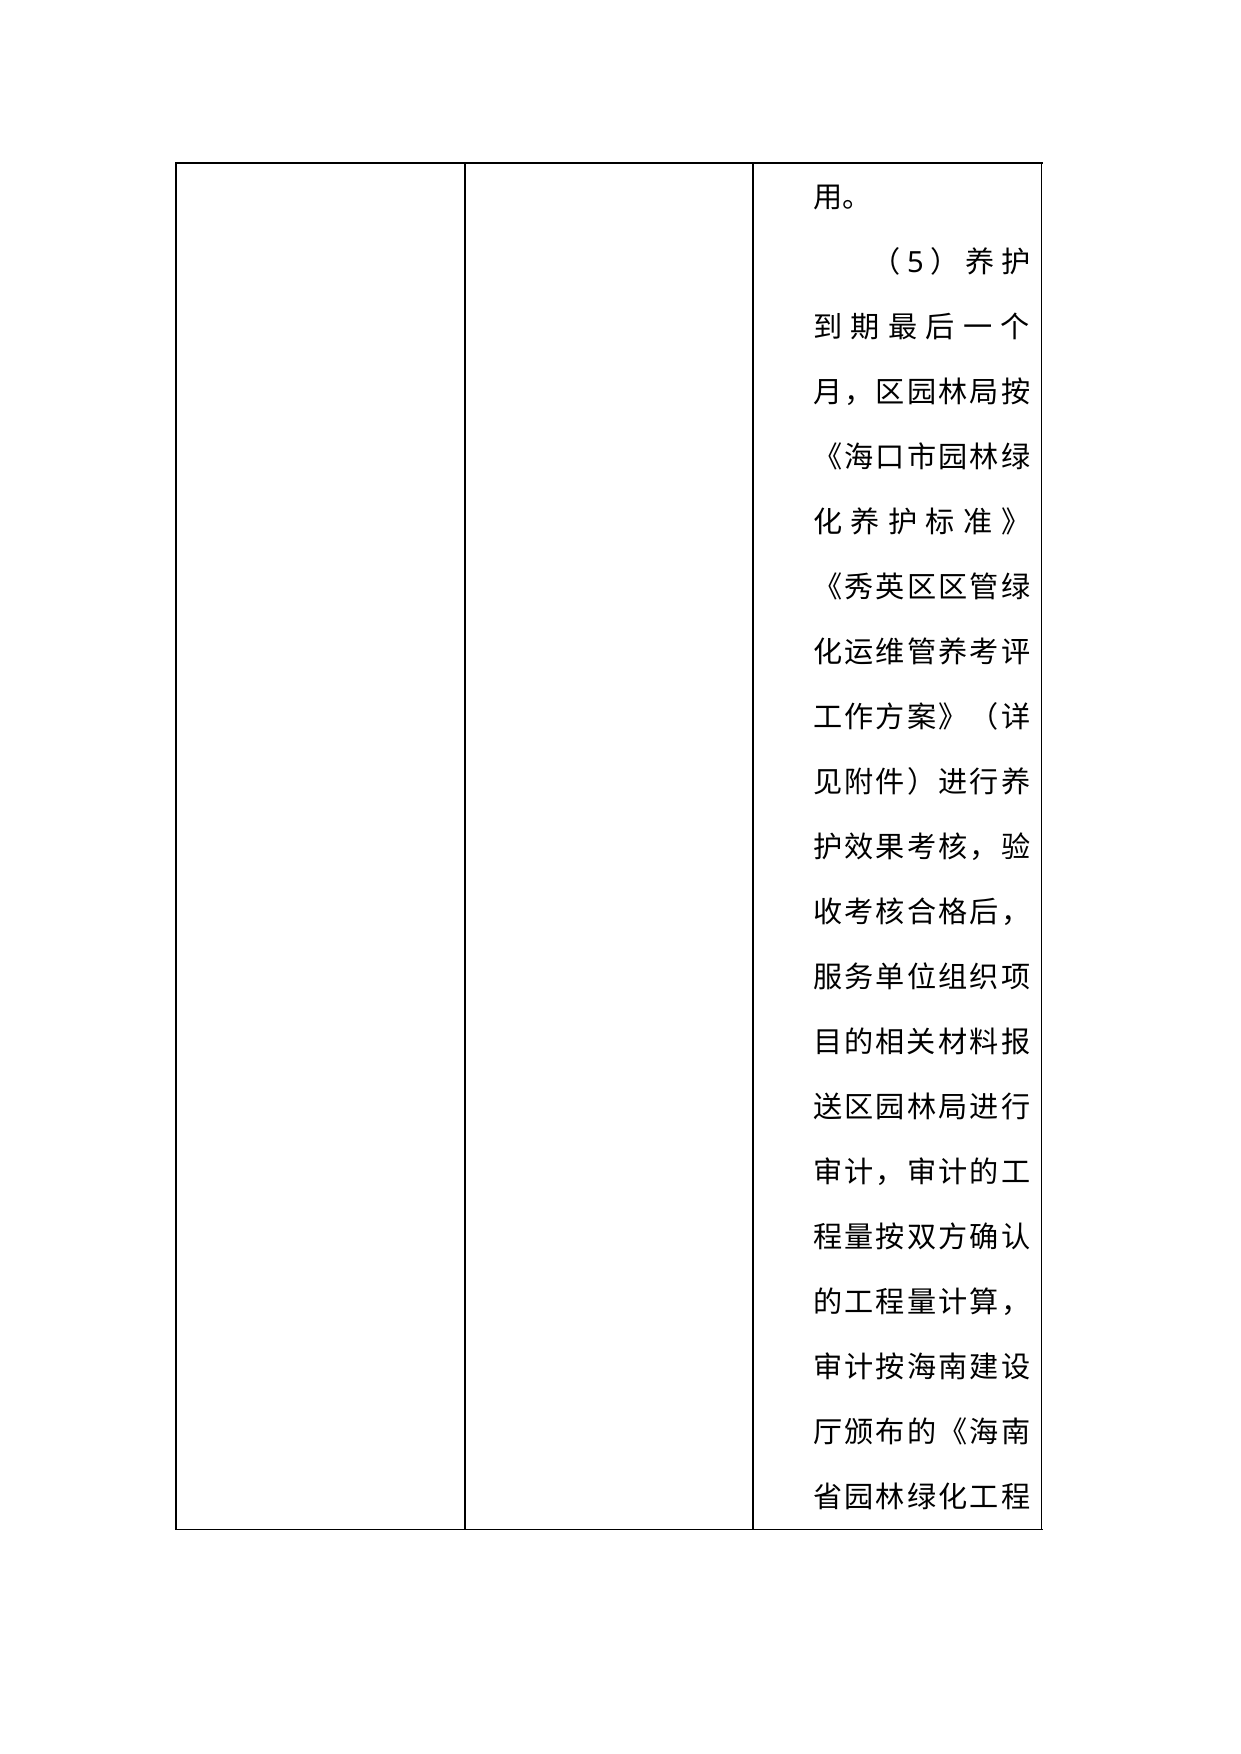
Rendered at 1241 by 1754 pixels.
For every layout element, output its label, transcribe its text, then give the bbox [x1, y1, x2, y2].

table_cell 5 [466, 164, 752, 1528]
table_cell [754, 164, 1041, 1528]
table_cell [177, 164, 464, 1528]
